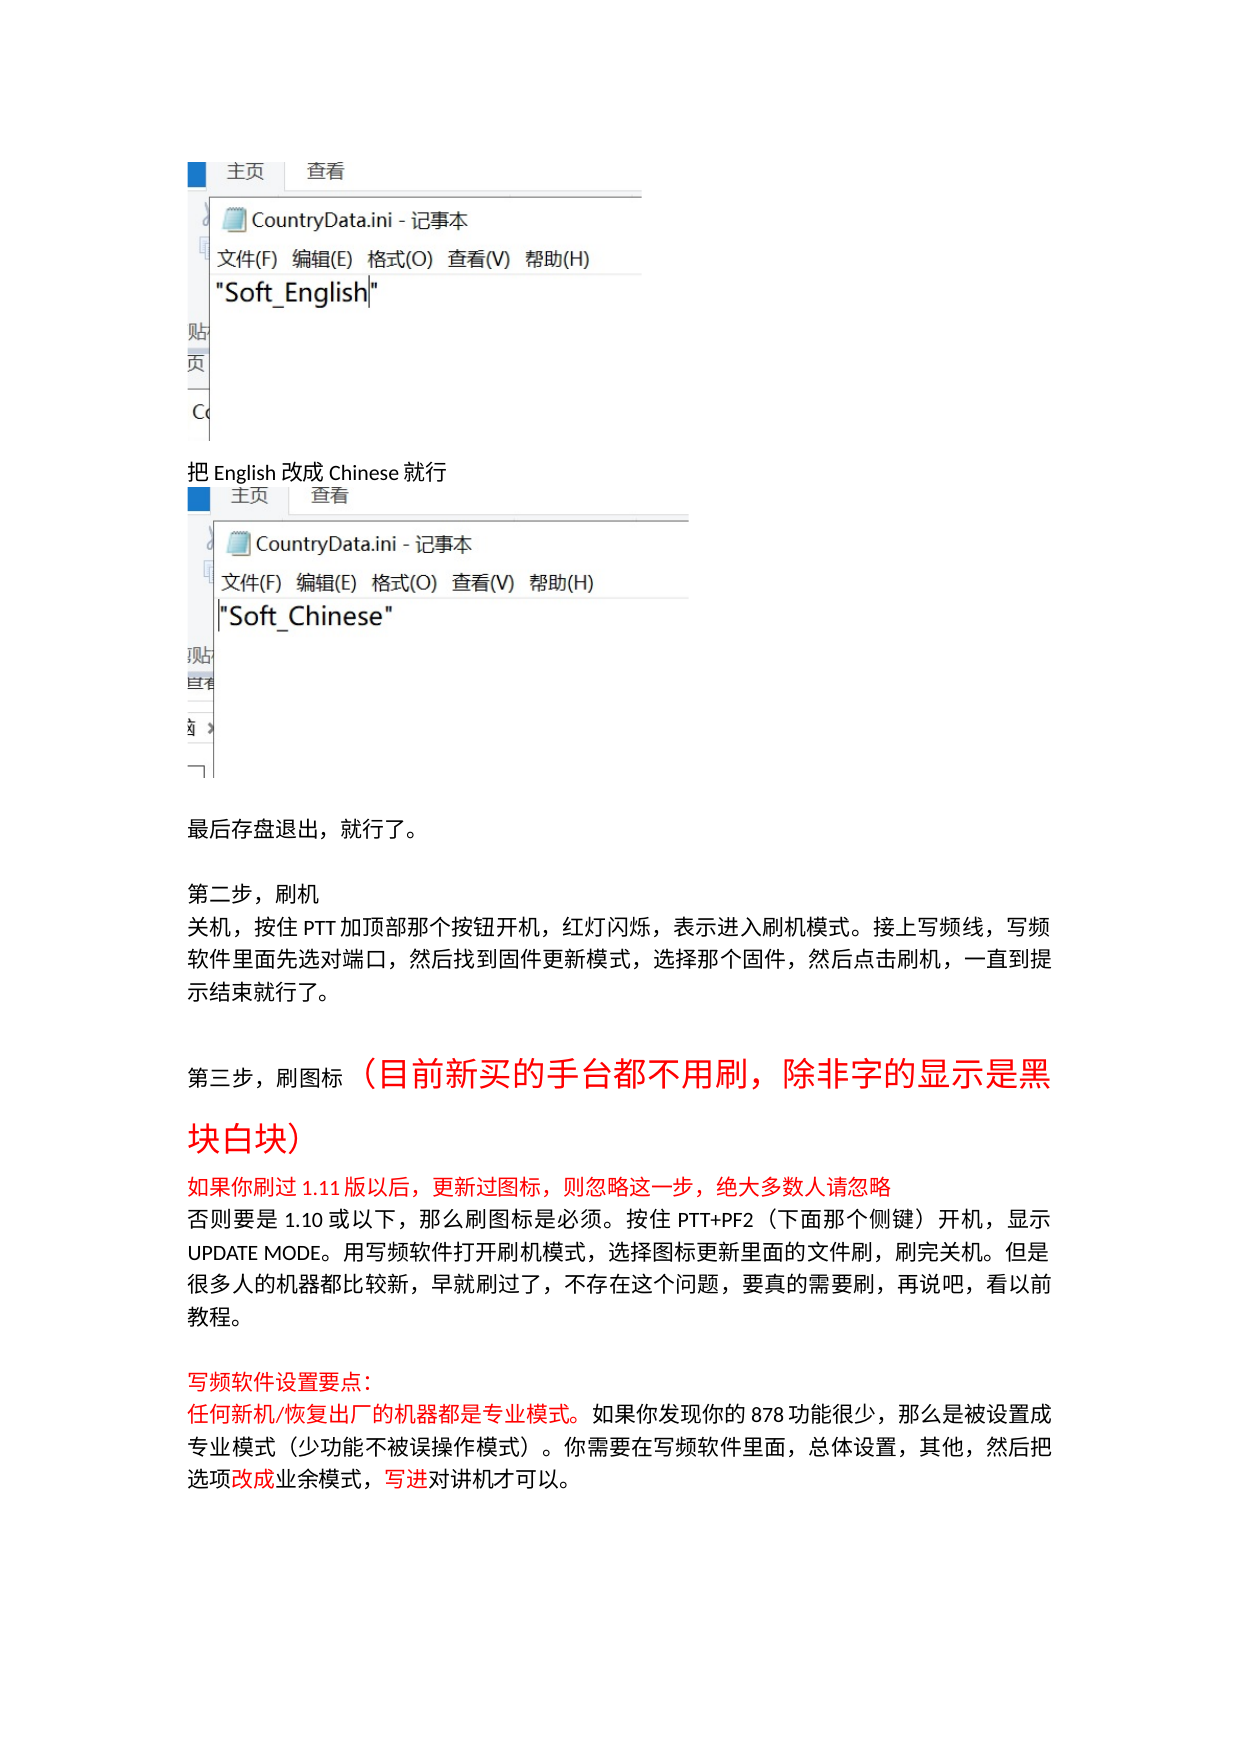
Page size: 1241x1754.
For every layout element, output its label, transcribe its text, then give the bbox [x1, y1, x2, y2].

text 第三步，刷图标（目前新买的手台都不用刷，除非字的显示是黑块白块） [187, 1039, 1053, 1169]
picture [187, 162, 642, 441]
text 如果你刷过1.11版以后，更新过图标，则忽略这一步，绝大多数人请忽略 [187, 1169, 1053, 1202]
text 第二步，刷机 [187, 877, 1053, 909]
text 任何新机/恢复出厂的机器都是专业模式。如果你发现你的878功能很少，那么是被设置成专业模式（少功能不被误操作模式）。你需要在写频软件里面，总体设置，其他，然后把选项改成业余模式，写进对讲机才可以。 [187, 1397, 1053, 1494]
picture [187, 487, 689, 778]
text 最后存盘退出，就行了。 [187, 812, 1053, 844]
text 否则要是1.10或以下，那么刷图标是必须。按住PTT+PF2（下面那个侧键）开机，显示UPDATE MODE。用写频软件打开刷机模式，选择图标更新里面的文件刷，刷完关机。但是很多人的机器都比较新，早就刷过了，不存在这个问题，要真的需要刷，再说吧，看以前教程。 [187, 1202, 1053, 1332]
text 写频软件设置要点： [187, 1364, 1053, 1397]
text 把English改成Chinese就行 [187, 454, 1053, 487]
text 关机，按住PTT加顶部那个按钮开机，红灯闪烁，表示进入刷机模式。接上写频线，写频软件里面先选对端口，然后找到固件更新模式，选择那个固件，然后点击刷机，一直到提示结束就行了。 [187, 909, 1053, 1007]
